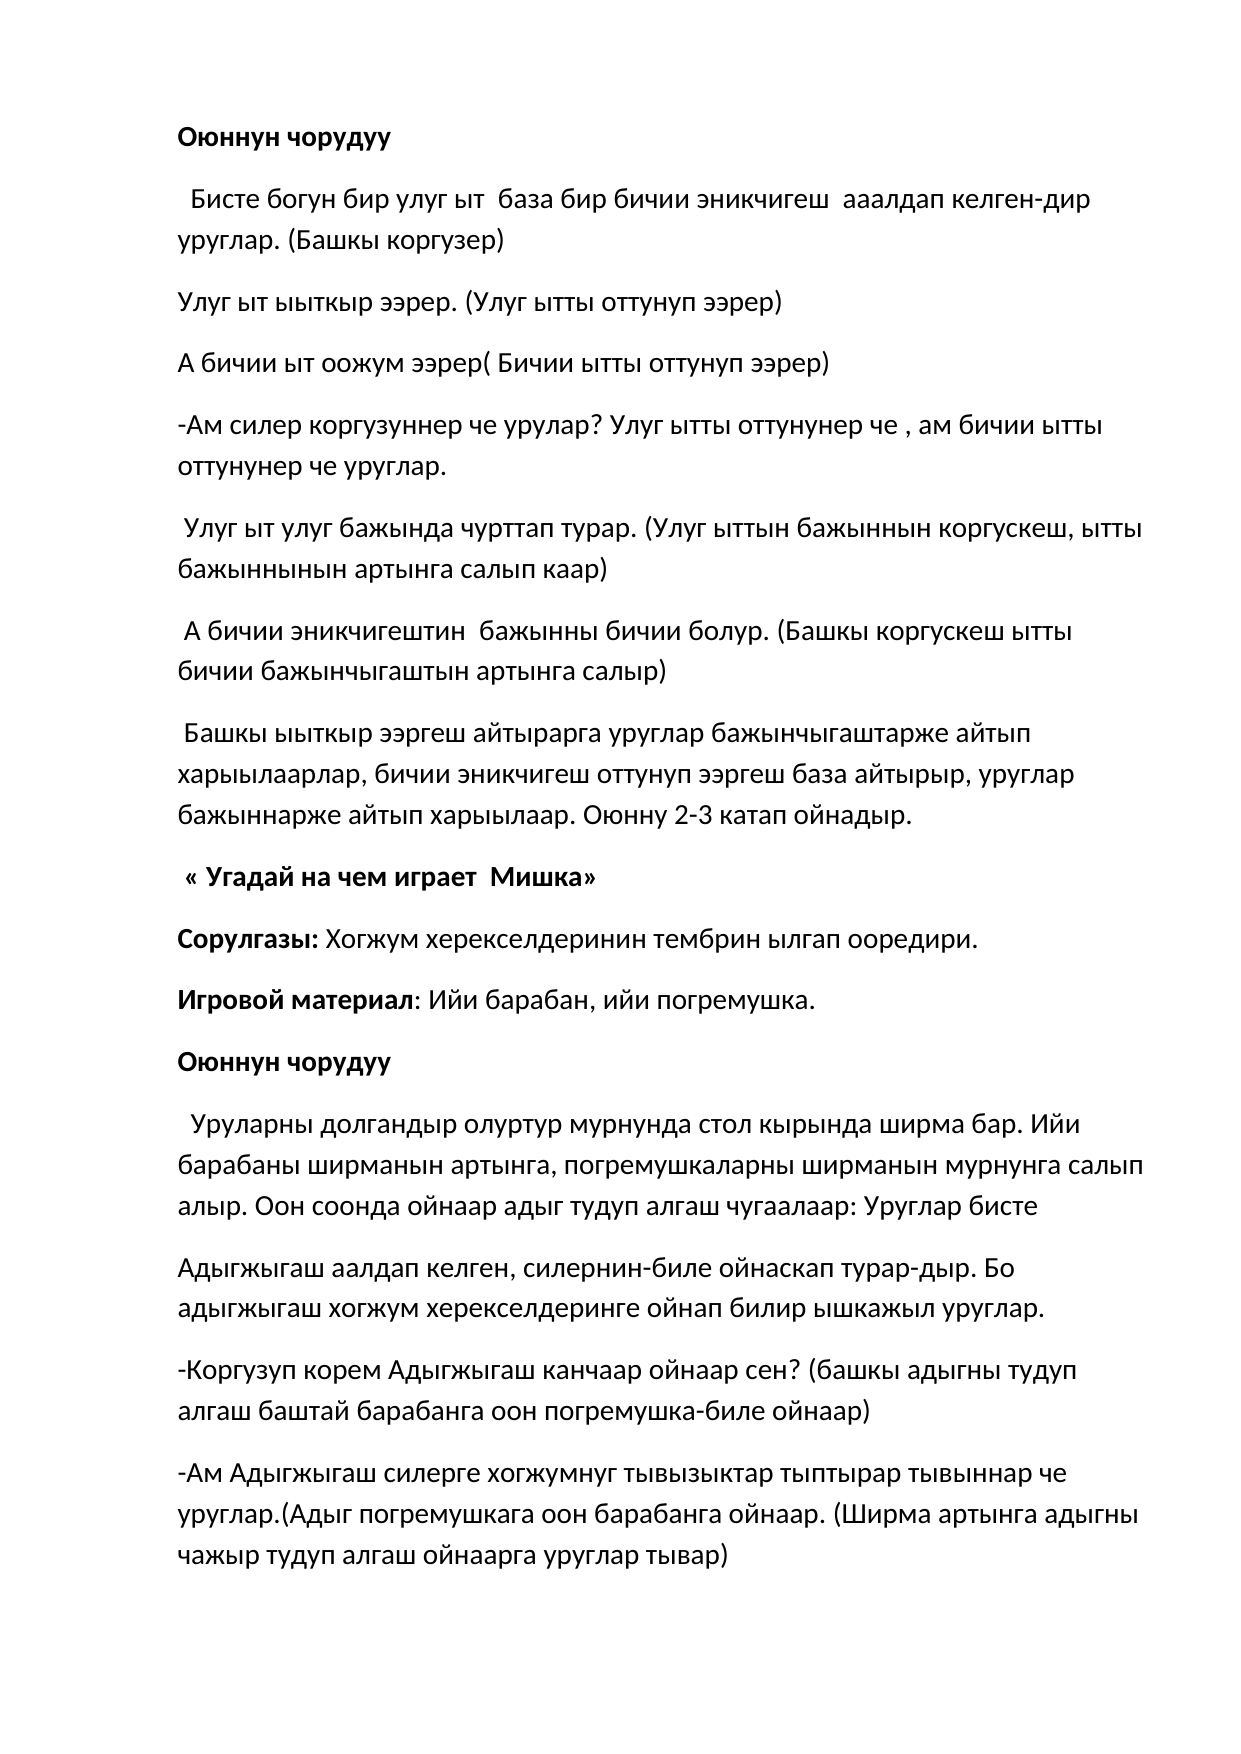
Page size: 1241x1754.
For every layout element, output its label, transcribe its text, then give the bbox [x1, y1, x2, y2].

text Улуг ыт улуг бажында чурттап турар. (Улуг ыттын бажыннын коргускеш, ытты бажыннынын артынга салып каар) [177, 509, 1152, 585]
text Адыгжыгаш аалдап келген, силернин-биле ойнаскап турар-дыр. Бо адыгжыгаш хогжум херекселдеринге ойнап билир ышкажыл уруглар. [177, 1249, 1152, 1325]
text -Ам Адыгжыгаш силерге хогжумнуг тывызыктар тыптырар тывыннар че уруглар.(Адыг погремушкага оон барабанга ойнаар. (Ширма артынга адыгны чажыр тудуп алгаш ойнаарга уруглар тывар) [177, 1454, 1152, 1572]
text « Угадай на чем играет Мишка» [177, 858, 1152, 893]
text Игровой материал: Ийи барабан, ийи погремушка. [177, 981, 1152, 1017]
text -Ам силер коргузуннер че урулар? Улуг ытты оттунунер че , ам бичии ытты оттунунер че уруглар. [177, 406, 1152, 483]
text Оюннун чорудуу [177, 1043, 1152, 1079]
text Уруларны долгандыр олуртур мурнунда стол кырында ширма бар. Ийи барабаны ширманын артынга, погремушкаларны ширманын мурнунга салып алыр. Оон соонда ойнаар адыг тудуп алгаш чугаалаар: Уруглар бисте [177, 1105, 1152, 1222]
text Бисте богун бир улуг ыт база бир бичии эникчигеш ааалдап келген-дир уруглар. (Башкы коргузер) [177, 180, 1152, 256]
text Улуг ыт ыыткыр ээрер. (Улуг ытты оттунуп ээрер) [177, 283, 1152, 318]
text Башкы ыыткыр ээргеш айтырарга уруглар бажынчыгаштарже айтып харыылаарлар, бичии эникчигеш оттунуп ээргеш база айтырыр, уруглар бажыннарже айтып харыылаар. Оюнну 2-3 катап ойнадыр. [177, 714, 1152, 832]
text А бичии ыт оожум ээрер( Бичии ытты оттунуп ээрер) [177, 344, 1152, 380]
text Сорулгазы: Хогжум херекселдеринин тембрин ылгап ооредири. [177, 920, 1152, 955]
text -Коргузуп корем Адыгжыгаш канчаар ойнаар сен? (башкы адыгны тудуп алгаш баштай барабанга оон погремушка-биле ойнаар) [177, 1351, 1152, 1428]
text А бичии эникчигештин бажынны бичии болур. (Башкы коргускеш ытты бичии бажынчыгаштын артынга салыр) [177, 612, 1152, 688]
text Оюннун чорудуу [177, 118, 1152, 154]
